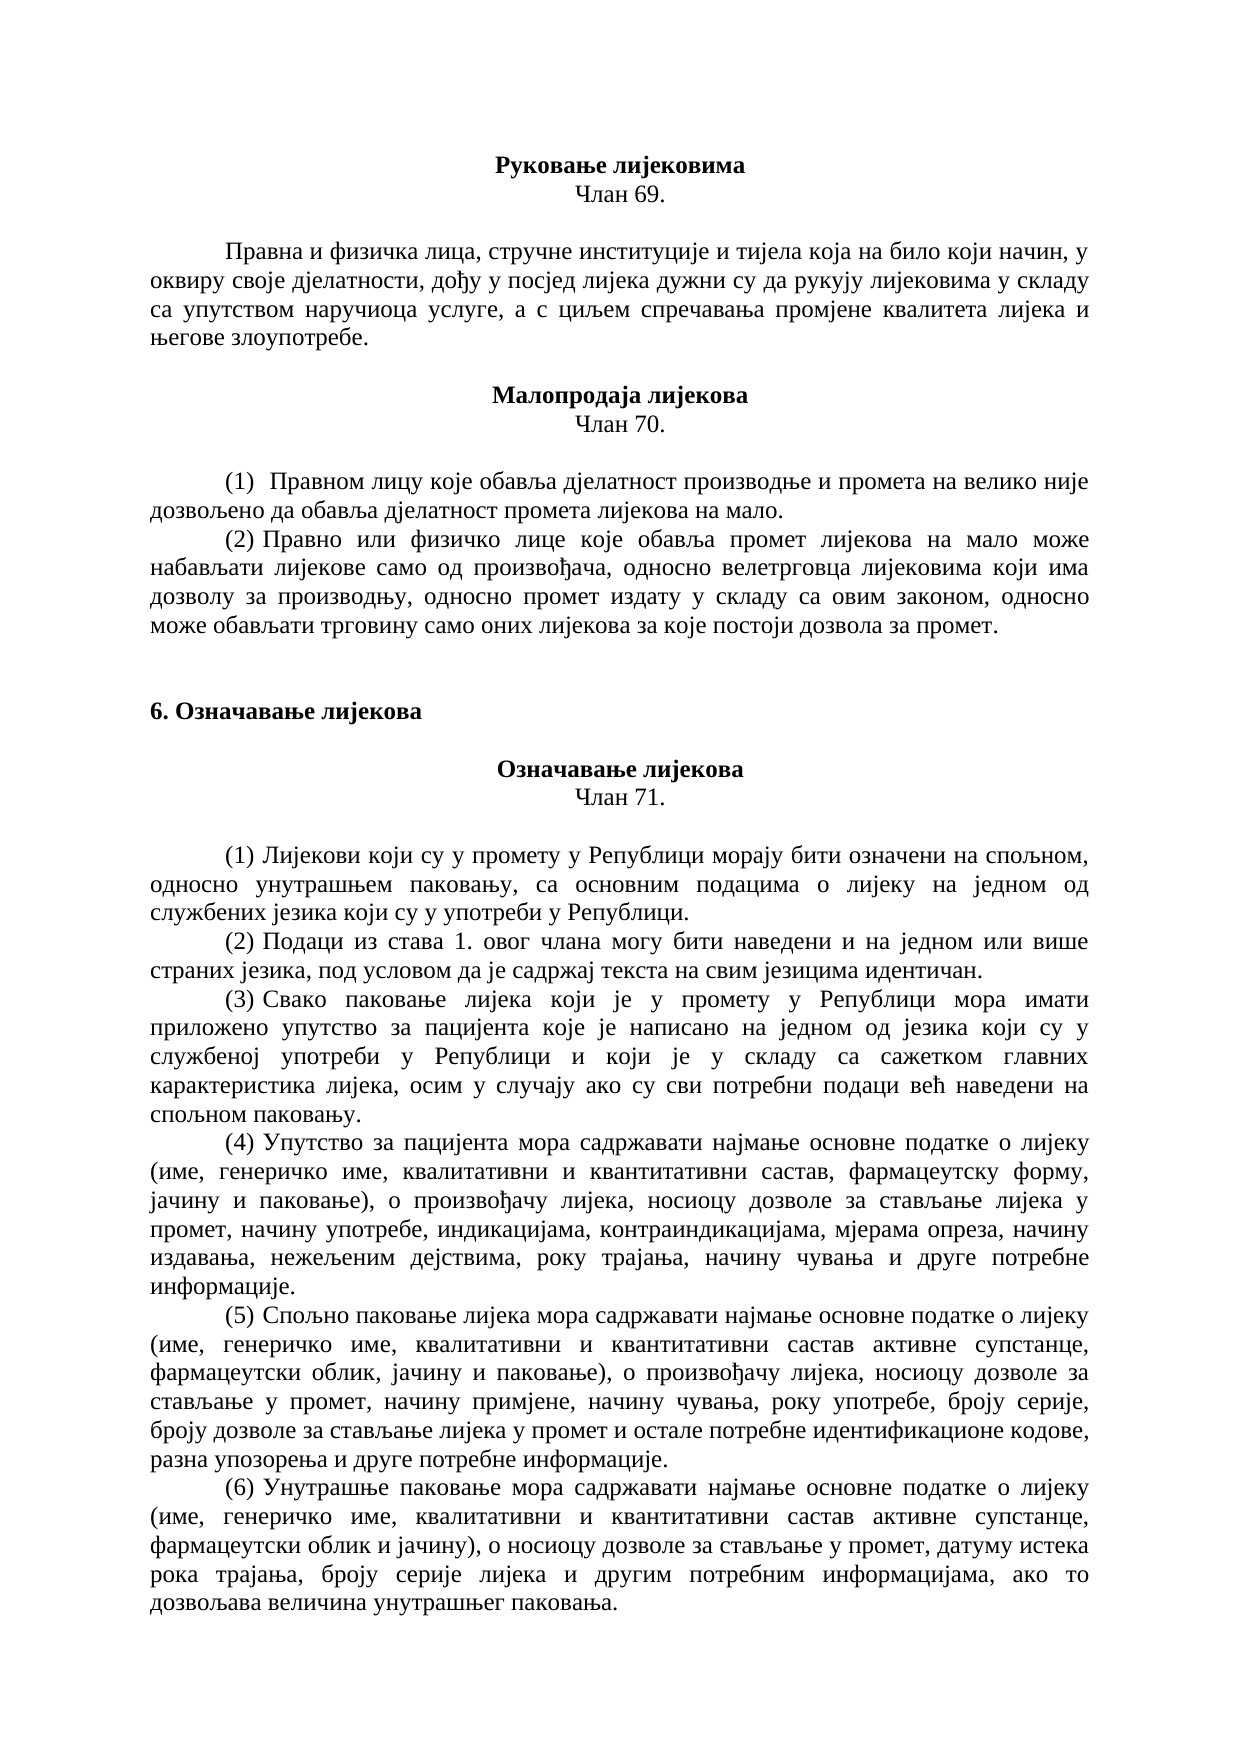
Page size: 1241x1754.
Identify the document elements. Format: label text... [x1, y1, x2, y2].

text Малопродаја лијекова [150, 380, 1090, 409]
text Руковање лијековима [150, 150, 1090, 179]
text (4) Упутство за пацијента мора садржавати најмање основне податке о лијеку (име, генеричко име, квалитативни и квантитативни састав, фармацеутску форму, јачину и паковање), о произвођачу лијека, носиоцу дозволе за стављање лијека у промет, начину употребе, индикацијама, контраиндикацијама, мјерама опреза, начину издавања, нежељеним дејствима, року трајања, начину чувања и друге потребне информације. [150, 1127, 1090, 1300]
text Означавање лијекова [150, 754, 1090, 782]
text (2) Подаци из става 1. овог члана могу бити наведени и на једном или више страних језика, под условом да је садржај текста на свим језицима идентичан. [150, 926, 1090, 984]
text (3) Свако паковање лијека који је у промету у Републици мора имати приложено упутство за пацијента које је написано на једном од језика који су у службеној употреби у Републици и који је у складу са сажетком главних карактеристика лијека, осим у случају ако су сви потребни подаци већ наведени на спољном паковању. [150, 984, 1090, 1127]
text (1) Лијекови који су у промету у Републици морају бити означени на спољном, односно унутрашњем паковању, са основним подацима о лијеку на једном од службених језика који су у употреби у Републици. [150, 840, 1090, 926]
text (6) Унутрашње паковање мора садржавати најмање основне податке о лијеку (име, генеричко име, квалитативни и квантитативни састав активне супстанце, фармацеутски облик и јачину), о носиоцу дозволе за стављање у промет, датуму истека рока трајања, броју серије лијека и другим потребним информацијама, ако то дозвољава величина унутрашњег паковања. [150, 1472, 1090, 1616]
text (5) Спољно паковање лијека мора садржавати најмање основне податке о лијеку (име, генеричко име, квалитативни и квантитативни састав активне супстанце, фармацеутски облик, јачину и паковање), о произвођачу лијека, носиоцу дозволе за стављање у промет, начину примјене, начину чувања, року употребе, броју серије, броју дозволе за стављање лијека у промет и остале потребне идентификационе кодове, разна упозорења и друге потребне информације. [150, 1300, 1090, 1472]
text Правна и физичка лица, стручне институције и тијела која на било који начин, у оквиру своје дјелатности, дођу у посјед лијека дужни су да рукују лијековима у складу са упутством наручиоца услуге, а с циљем спречавања промјене квалитета лијека и његове злоупотребе. [150, 236, 1090, 351]
text Члан 71. [150, 782, 1090, 811]
text (2) Правно или физичко лице које обавља промет лијекова на мало може набављати лијекове само од произвођача, односно велетрговца лијековима који има дозволу за производњу, односно промет издату у складу са овим законом, односно може обављати трговину само оних лијекова за које постоји дозвола за промет. [150, 524, 1090, 639]
text Члан 70. [150, 409, 1090, 437]
text 6. Означавање лијекова [150, 696, 1090, 725]
text Члан 69. [150, 179, 1090, 207]
text (1) Правном лицу које обавља дјелатност производње и промета на велико није дозвољено да обавља дјелатност промета лијекова на мало. [150, 466, 1090, 524]
